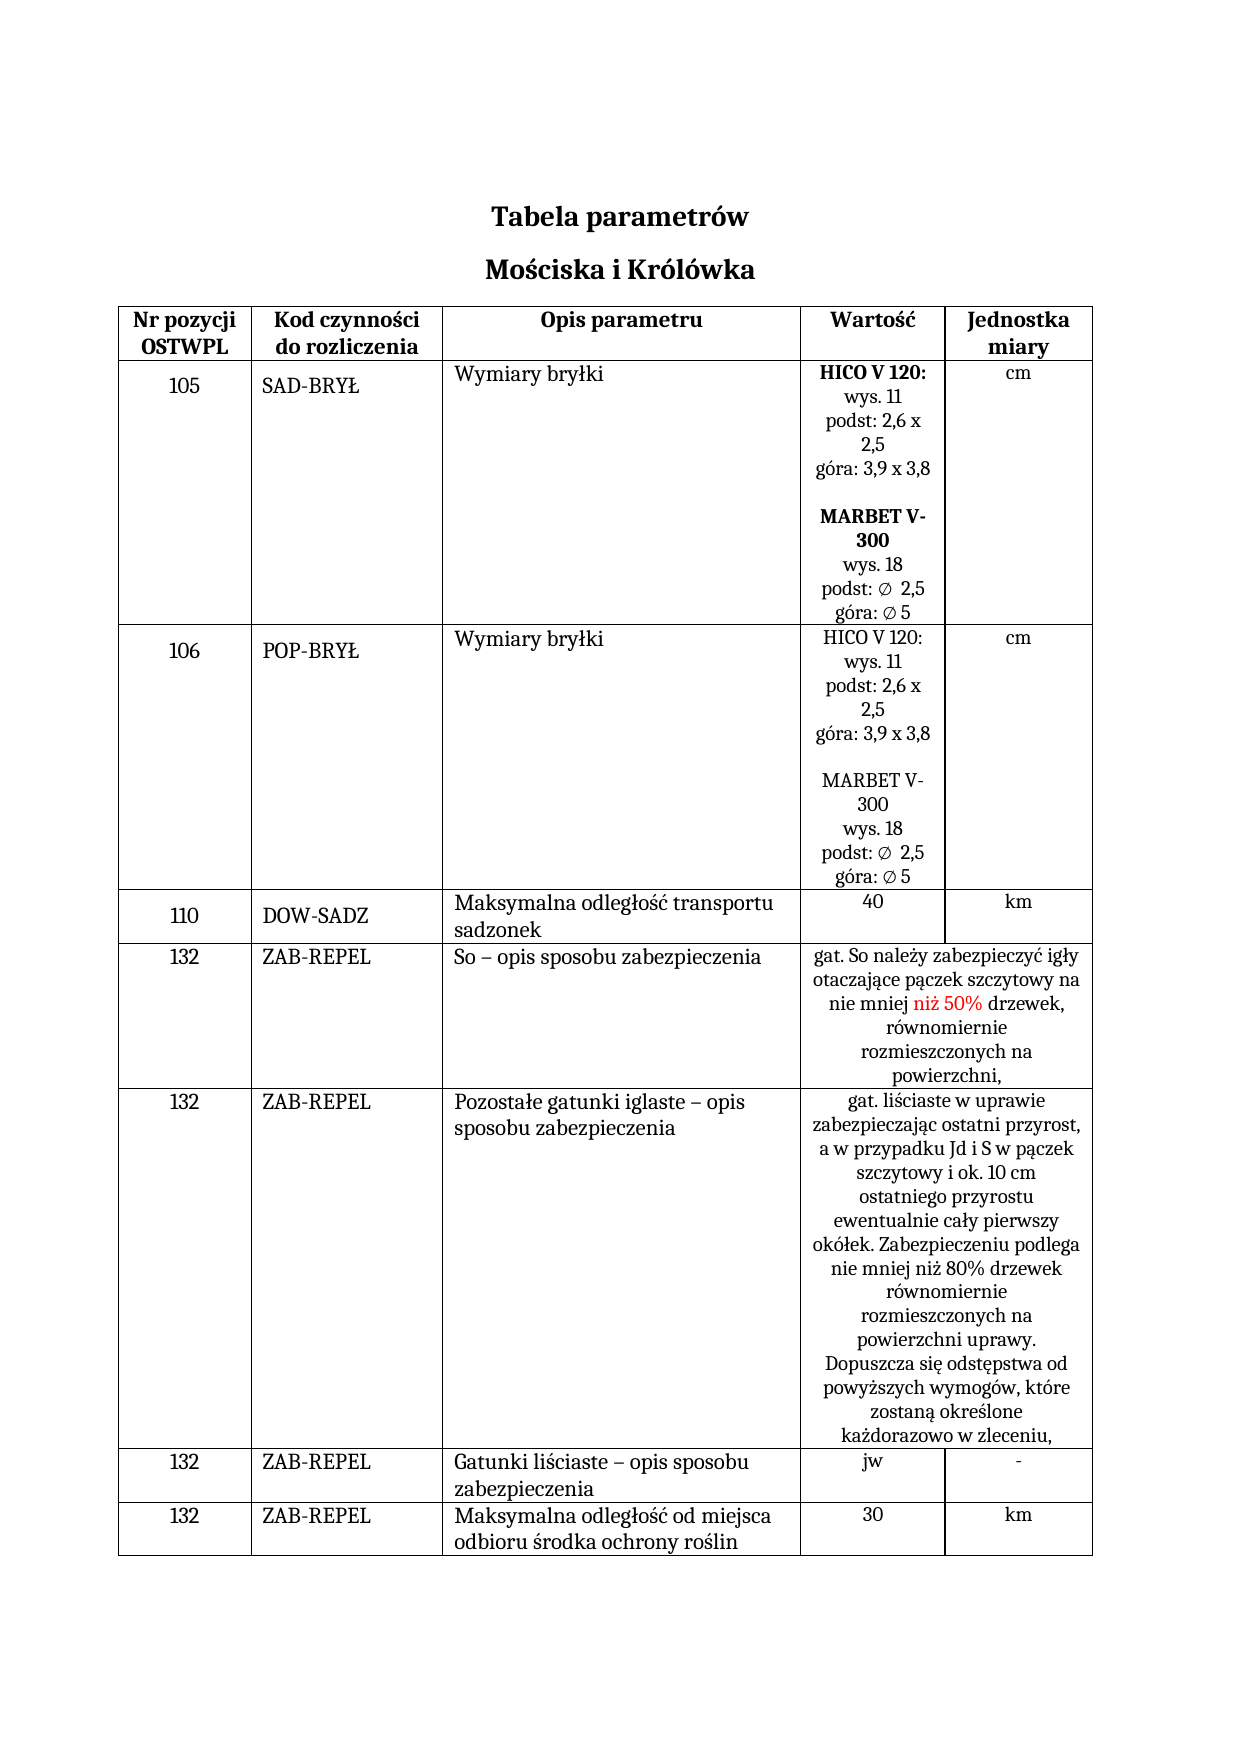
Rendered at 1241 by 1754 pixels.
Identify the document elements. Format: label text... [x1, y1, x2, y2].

table_cell cm [946, 361, 1092, 624]
table_cell 132 [119, 944, 251, 1087]
table_cell 106 [119, 625, 251, 889]
table_cell gat. So należy zabezpieczyć igły otaczające pączek szczytowy na nie mniej niż 50% drzewek, równomiernie rozmieszczonych na powierzchni, [801, 944, 1092, 1087]
table_cell 110 [119, 890, 251, 943]
text Tabela parametrów [148, 200, 1093, 234]
table_cell Pozostałe gatunki iglaste – opis sposobu zabezpieczenia [443, 1089, 800, 1448]
table_cell 105 [119, 361, 251, 624]
table_cell Maksymalna odległość od miejsca odbioru środka ochrony roślin [443, 1503, 800, 1555]
table_cell ZAB-REPEL [252, 1089, 442, 1448]
table_cell km [946, 890, 1092, 943]
table_cell HICO V 120: wys. 11 podst: 2,6 x 2,5 góra: 3,9 x 3,8 MARBET V-300 wys. 18 podst: ∅ 2,5 góra: ∅ 5 [801, 361, 944, 624]
table_cell gat. liściaste w uprawie zabezpieczając ostatni przyrost, a w przypadku Jd i S w pączek szczytowy i ok. 10 cm ostatniego przyrostu ewentualnie cały pierwszy okółek. Zabezpieczeniu podlega nie mniej niż 80% drzewek równomiernie rozmieszczonych na powierzchni uprawy. Dopuszcza się odstępstwa od powyższych wymogów, które zostaną określone każdorazowo w zleceniu, [801, 1089, 1092, 1448]
text Mościska i Królówka [148, 253, 1093, 287]
table_cell So – opis sposobu zabezpieczenia [443, 944, 800, 1087]
table_cell Wymiary bryłki [443, 625, 800, 889]
table_cell 132 [119, 1089, 251, 1448]
table_cell - [946, 1449, 1092, 1502]
table_cell POP-BRYŁ [252, 625, 442, 889]
table_cell ZAB-REPEL [252, 944, 442, 1087]
table_cell Maksymalna odległość transportu sadzonek [443, 890, 800, 943]
table_header Opis parametru [443, 307, 800, 360]
table_header Kod czynności do rozliczenia [252, 307, 442, 360]
table_cell 30 [801, 1503, 944, 1555]
table_header Wartość [801, 307, 944, 360]
table_cell Wymiary bryłki [443, 361, 800, 624]
table_header Jednostka miary [946, 307, 1092, 360]
table_cell DOW-SADZ [252, 890, 442, 943]
table_cell ZAB-REPEL [252, 1503, 442, 1555]
table_cell jw [801, 1449, 944, 1502]
table_cell SAD-BRYŁ [252, 361, 442, 624]
table_cell ZAB-REPEL [252, 1449, 442, 1502]
table_cell 132 [119, 1503, 251, 1555]
table_cell Gatunki liściaste – opis sposobu zabezpieczenia [443, 1449, 800, 1502]
table_cell km [946, 1503, 1092, 1555]
table_cell cm [946, 625, 1092, 889]
table_header Nr pozycji OSTWPL [119, 307, 251, 360]
table_cell 40 [801, 890, 944, 943]
table_cell HICO V 120: wys. 11 podst: 2,6 x 2,5 góra: 3,9 x 3,8 MARBET V-300 wys. 18 podst: ∅ 2,5 góra: ∅ 5 [801, 625, 944, 889]
table_cell 132 [119, 1449, 251, 1502]
